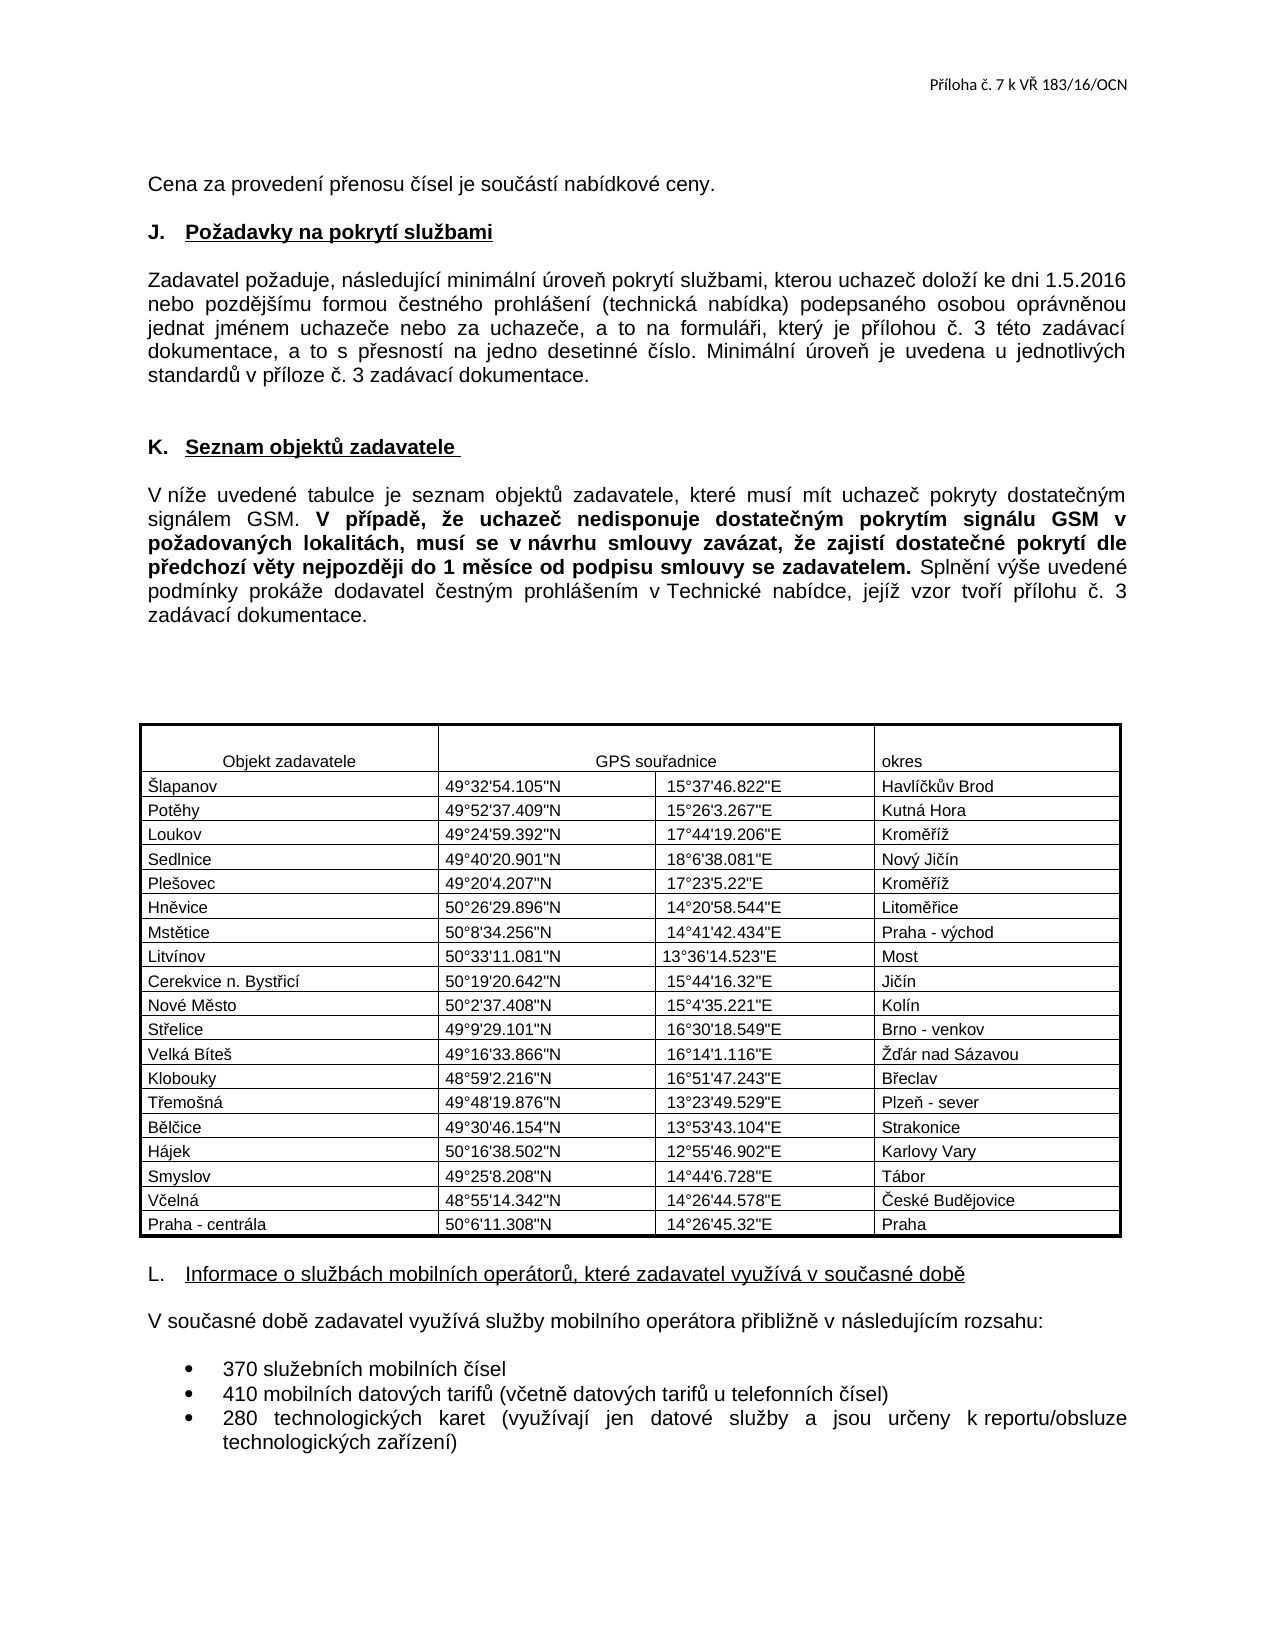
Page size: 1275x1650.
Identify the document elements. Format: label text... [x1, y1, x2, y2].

table_cell Most [875, 943, 1119, 966]
table_cell Praha [875, 1211, 1119, 1234]
table_cell 50°16'38.502"N [439, 1138, 655, 1161]
table_cell 15°4'35.221"E [656, 992, 874, 1015]
table_cell Praha - centrála [142, 1211, 438, 1234]
table_cell Litvínov [142, 943, 438, 966]
table_cell 18°6'38.081"E [656, 845, 874, 869]
list 410 mobilních datových tarifů (včetně datových tarifů u telefonních čísel) [185, 1381, 1127, 1405]
text V současné době zadavatel využívá služby mobilního operátora přibližně v následujícím rozsahu: [148, 1309, 1127, 1333]
table_cell 15°44'16.32"E [656, 967, 874, 991]
table_cell 50°19'20.642"N [439, 967, 655, 991]
text Cena za provedení přenosu čísel je součástí nabídkové ceny. [148, 172, 1127, 196]
table_cell 50°6'11.308"N [439, 1211, 655, 1234]
table_cell Smyslov [142, 1162, 438, 1186]
table_cell Kutná Hora [875, 797, 1119, 820]
text Zadavatel požaduje, následující minimální úroveň pokrytí službami, kterou uchazeč doloží ke dni 1.5.2016 nebo pozdějšímu formou čestného prohlášení (technická nabídka) podepsaného osobou oprávněnou jednat jménem uchazeče nebo za uchazeče, a to na formuláři, který je přílohou č. 3 této zadávací dokumentace, a to s přesností na jedno desetinné číslo. Minimální úroveň je uvedena u jednotlivých standardů v příloze č. 3 zadávací dokumentace. [148, 267, 1127, 387]
table_cell 13°36'14.523"E [656, 943, 874, 966]
table_cell 49°20'4.207"N [439, 870, 655, 893]
table_cell Hněvice [142, 894, 438, 917]
table_cell Nové Město [142, 992, 438, 1015]
table_cell 17°44'19.206"E [656, 821, 874, 844]
table_cell Cerekvice n. Bystřicí [142, 967, 438, 991]
table_cell Plzeň - sever [875, 1089, 1119, 1112]
table_cell Kroměříž [875, 821, 1119, 844]
table_cell Břeclav [875, 1065, 1119, 1088]
table_cell Velká Bíteš [142, 1040, 438, 1064]
table_cell Praha - východ [875, 919, 1119, 942]
table_cell Mstětice [142, 919, 438, 942]
table_cell České Budějovice [875, 1187, 1119, 1210]
table_cell Nový Jičín [875, 845, 1119, 869]
table_cell 17°23'5.22"E [656, 870, 874, 893]
table_cell 50°2'37.408"N [439, 992, 655, 1015]
list 370 služebních mobilních čísel [185, 1357, 1127, 1381]
table_cell Klobouky [142, 1065, 438, 1088]
table_cell 49°30'46.154"N [439, 1114, 655, 1137]
table_cell Tábor [875, 1162, 1119, 1186]
table_cell 49°16'33.866"N [439, 1040, 655, 1064]
table_cell 49°40'20.901"N [439, 845, 655, 869]
table_cell 49°9'29.101"N [439, 1016, 655, 1039]
table_cell 13°53'43.104"E [656, 1114, 874, 1137]
table_cell Kroměříž [875, 870, 1119, 893]
table_cell Střelice [142, 1016, 438, 1039]
list Informace o službách mobilních operátorů, které zadavatel využívá v současné době [148, 1261, 1127, 1285]
table_header Objekt zadavatele [142, 726, 438, 771]
table_cell Žďár nad Sázavou [875, 1040, 1119, 1064]
table_cell Sedlnice [142, 845, 438, 869]
table_cell 15°26'3.267"E [656, 797, 874, 820]
table_cell Havlíčkův Brod [875, 772, 1119, 796]
table_cell Karlovy Vary [875, 1138, 1119, 1161]
table_cell 49°25'8.208"N [439, 1162, 655, 1186]
table_cell Jičín [875, 967, 1119, 991]
table_cell 50°8'34.256"N [439, 919, 655, 942]
table_cell 14°20'58.544"E [656, 894, 874, 917]
table_cell 49°24'59.392"N [439, 821, 655, 844]
list Požadavky na pokrytí službami [148, 219, 1127, 243]
table_cell 50°26'29.896"N [439, 894, 655, 917]
table_cell 49°48'19.876"N [439, 1089, 655, 1112]
table_cell Strakonice [875, 1114, 1119, 1137]
text V níže uvedené tabulce je seznam objektů zadavatele, které musí mít uchazeč pokryty dostatečným signálem GSM. V případě, že uchazeč nedisponuje dostatečným pokrytím signálu GSM v požadovaných lokalitách, musí se v návrhu smlouvy zavázat, že zajistí dostatečné pokrytí dle předchozí věty nejpozději do 1 měsíce od podpisu smlouvy se zadavatelem. Splnění výše uvedené podmínky prokáže dodavatel čestným prohlášením v Technické nabídce, jejíž vzor tvoří přílohu č. 3 zadávací dokumentace. [148, 483, 1127, 627]
table_cell 16°51'47.243"E [656, 1065, 874, 1088]
table_cell 49°52'37.409"N [439, 797, 655, 820]
list 280 technologických karet (využívají jen datové služby a jsou určeny k reportu/obsluze technologických zařízení) [185, 1405, 1127, 1453]
table_cell 48°55'14.342"N [439, 1187, 655, 1210]
table_cell Loukov [142, 821, 438, 844]
table_cell Bělčice [142, 1114, 438, 1137]
table_cell 50°33'11.081"N [439, 943, 655, 966]
table_cell Brno - venkov [875, 1016, 1119, 1039]
table_cell 12°55'46.902"E [656, 1138, 874, 1161]
table_cell 48°59'2.216"N [439, 1065, 655, 1088]
table_cell Třemošná [142, 1089, 438, 1112]
table_cell Plešovec [142, 870, 438, 893]
table_cell Potěhy [142, 797, 438, 820]
table_cell 16°30'18.549"E [656, 1016, 874, 1039]
table_cell 16°14'1.116"E [656, 1040, 874, 1064]
table_cell Kolín [875, 992, 1119, 1015]
table_cell 15°37'46.822"E [656, 772, 874, 796]
table_cell 49°32'54.105"N [439, 772, 655, 796]
table_cell Šlapanov [142, 772, 438, 796]
table_header GPS souřadnice [439, 726, 874, 771]
table_cell 14°44'6.728"E [656, 1162, 874, 1186]
table_header okres [875, 726, 1119, 771]
table_cell Hájek [142, 1138, 438, 1161]
table_cell Včelná [142, 1187, 438, 1210]
table_cell Litoměřice [875, 894, 1119, 917]
table_cell 14°26'45.32"E [656, 1211, 874, 1234]
table_cell 14°41'42.434"E [656, 919, 874, 942]
list Seznam objektů zadavatele [148, 435, 1127, 459]
table_cell 13°23'49.529"E [656, 1089, 874, 1112]
table_cell 14°26'44.578"E [656, 1187, 874, 1210]
